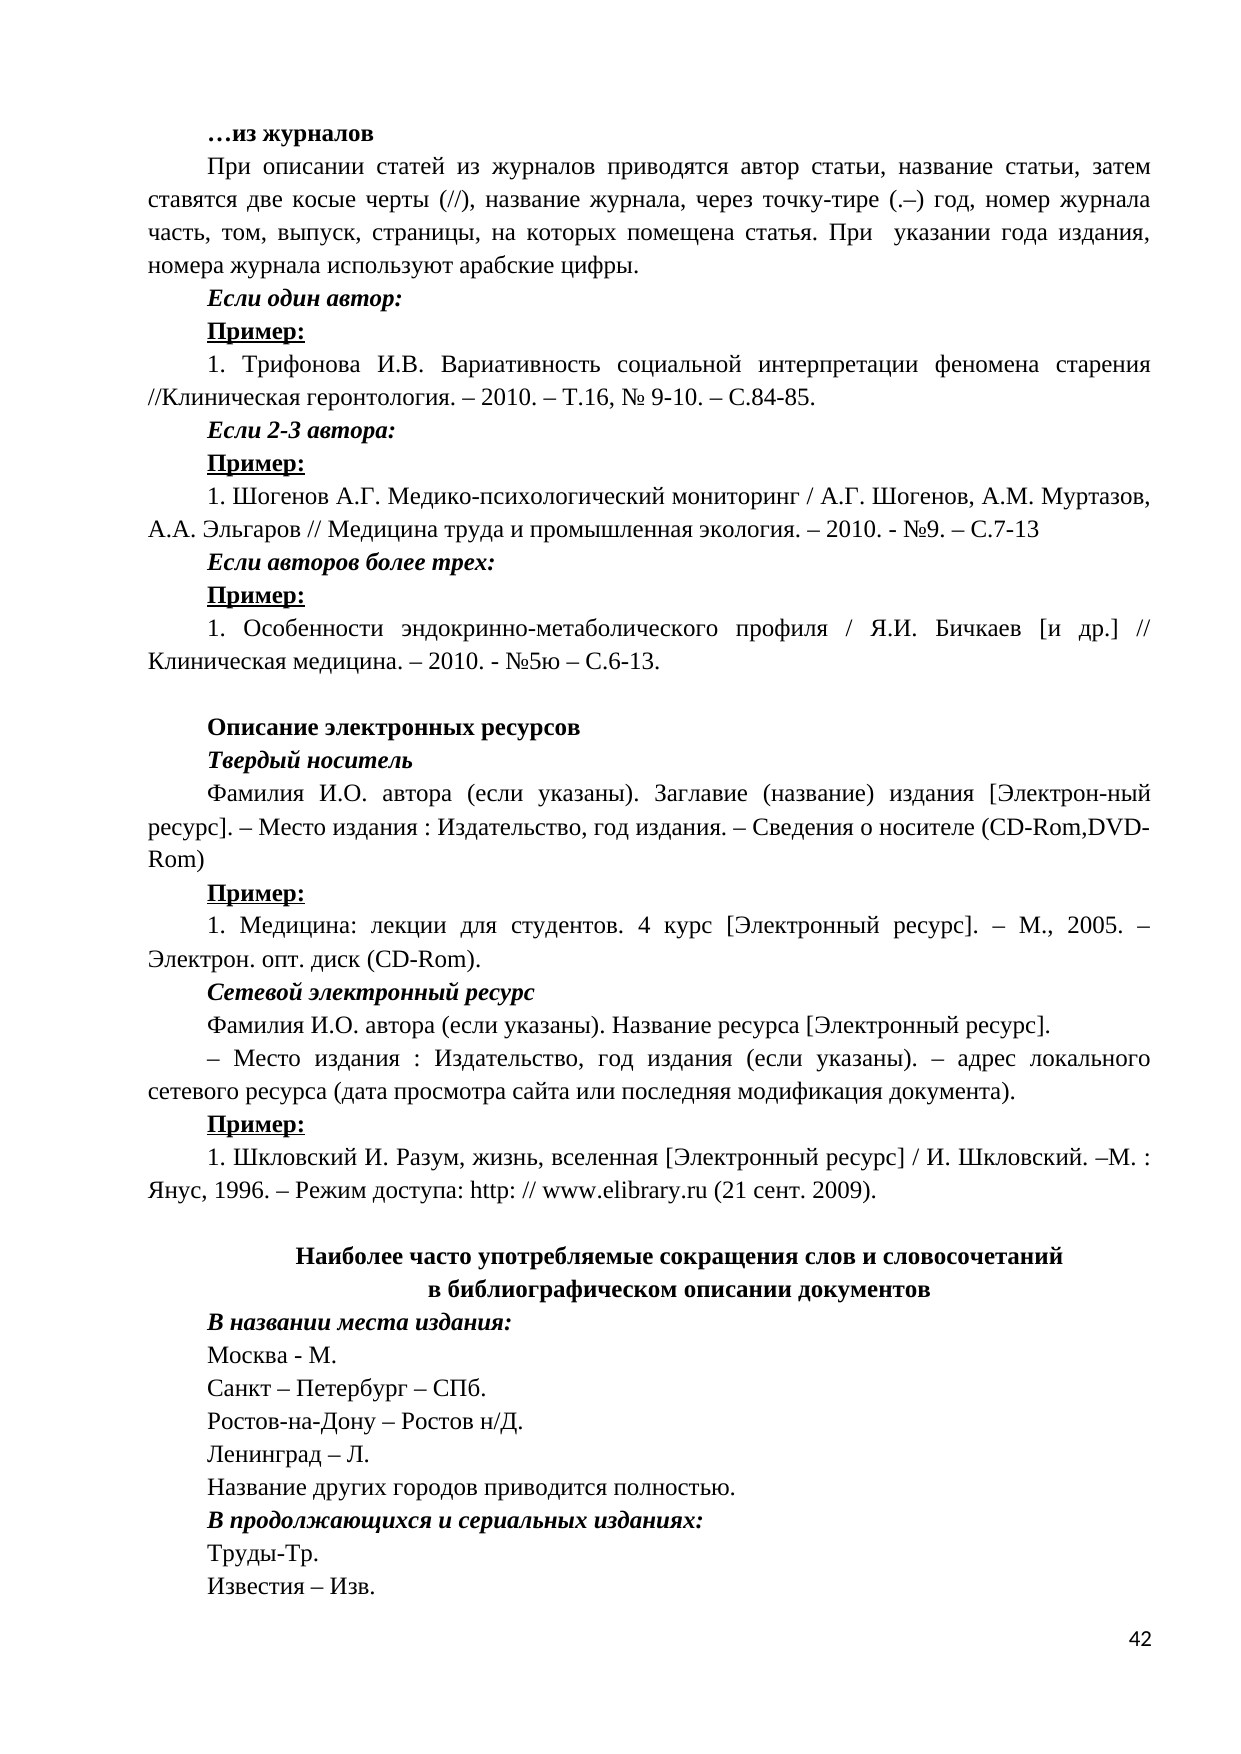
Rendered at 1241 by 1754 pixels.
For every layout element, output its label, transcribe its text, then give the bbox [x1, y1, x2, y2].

text Если 2-3 автора: [148, 415, 1152, 444]
text Если авторов более трех: [148, 547, 1152, 576]
text Описание электронных ресурсов [148, 712, 1152, 741]
text 1. Медицина: лекции для студентов. 4 курс [Электронный ресурс]. – М., 2005. –Электрон. опт. диск (CD-Rom). [148, 911, 1152, 972]
text Пример: [148, 580, 1152, 609]
text Пример: [148, 316, 1152, 345]
text Пример: [148, 878, 1152, 906]
text – Место издания : Издательство, год издания (если указаны). – адрес локального сетевого ресурса (дата просмотра сайта или последняя модификация документа). [148, 1043, 1152, 1104]
text Пример: [148, 448, 1152, 477]
text В продолжающихся и сериальных изданиях: [148, 1505, 1152, 1534]
text Наиболее часто употребляемые сокращения слов и словосочетаний [148, 1241, 1152, 1269]
text Название других городов приводится полностью. [148, 1472, 1152, 1501]
text Известия – Изв. [148, 1571, 1152, 1600]
text В названии места издания: [148, 1307, 1152, 1336]
text При описании статей из журналов приводятся автор статьи, название статьи, затем ставятся две косые черты (//), название журнала, через точку-тире (.–) год, номер журнала часть, том, выпуск, страницы, на которых помещена статья. При указании года издания, номера журнала используют арабские цифры. [148, 151, 1152, 279]
text в библиографическом описании документов [148, 1274, 1152, 1303]
text Пример: [148, 1109, 1152, 1137]
text Твердый носитель [148, 746, 1152, 774]
text Сетевой электронный ресурс [148, 977, 1152, 1005]
text 1. Шогенов А.Г. Медико-психологический мониторинг / А.Г. Шогенов, А.М. Муртазов, А.А. Эльгаров // Медицина труда и промышленная экология. – 2010. - №9. – С.7-13 [148, 481, 1152, 543]
text Санкт – Петербург – СПб. [148, 1373, 1152, 1402]
text Ленинград – Л. [148, 1439, 1152, 1468]
text 1. Трифонова И.В. Вариативность социальной интерпретации феномена старения //Клиническая геронтология. – 2010. – Т.16, № 9-10. – С.84-85. [148, 349, 1152, 411]
text 1. Особенности эндокринно-метаболического профиля / Я.И. Бичкаев [и др.] // Клиническая медицина. – 2010. - №5ю – С.6-13. [148, 613, 1152, 675]
text Фамилия И.О. автора (если указаны). Название ресурса [Электронный ресурс]. [148, 1010, 1152, 1038]
text Если один автор: [148, 283, 1152, 312]
text Ростов-на-Дону – Ростов н/Д. [148, 1406, 1152, 1435]
text Москва - М. [148, 1340, 1152, 1369]
text Фамилия И.О. автора (если указаны). Заглавие (название) издания [Электрон-ный ресурс]. – Место издания : Издательство, год издания. – Сведения о носителе (CD-Rom,DVD-Rom) [148, 778, 1152, 873]
text Труды-Тр. [148, 1538, 1152, 1567]
text 1. Шкловский И. Разум, жизнь, вселенная [Электронный ресурс] / И. Шкловский. –М. : Янус, 1996. – Режим доступа: http: // www.elibrary.ru (21 сент. 2009). [148, 1142, 1152, 1203]
text …из журналов [148, 118, 1152, 147]
